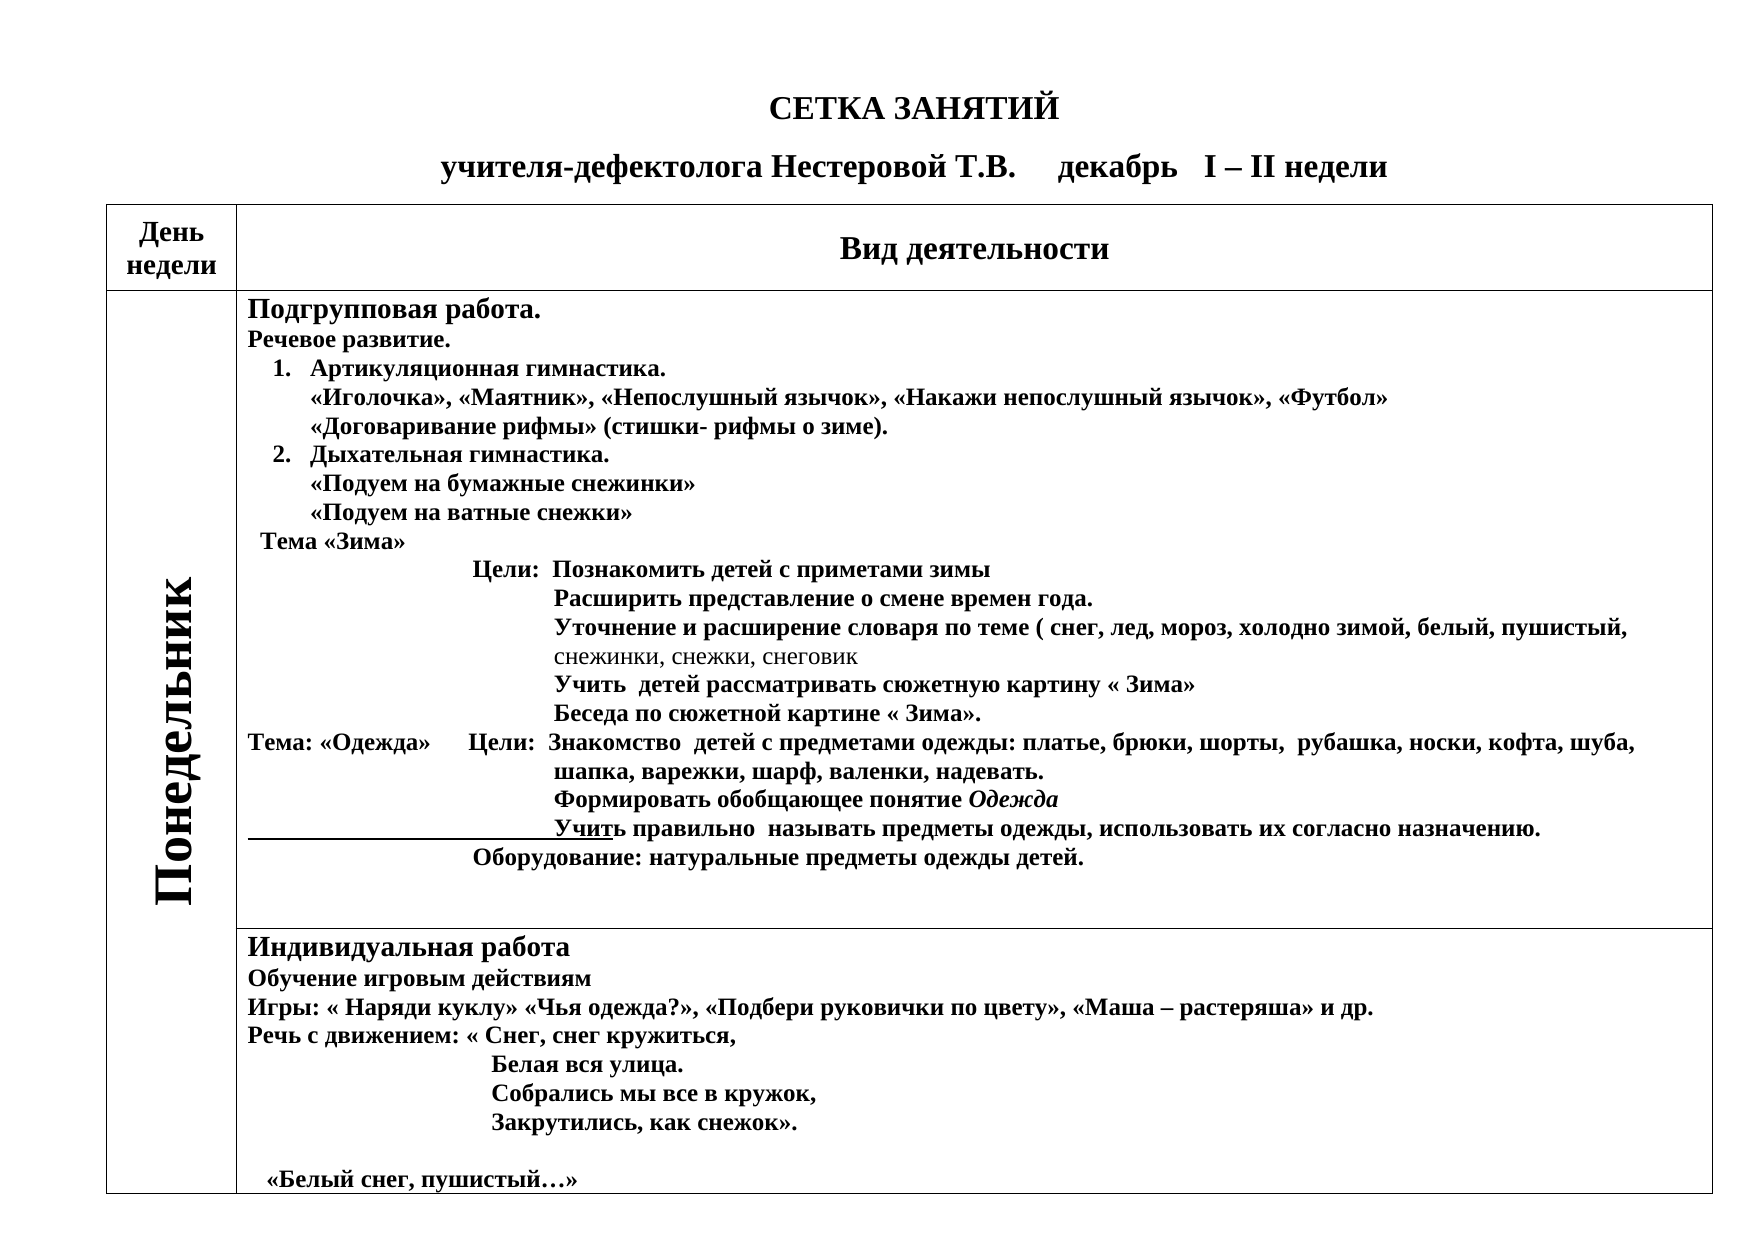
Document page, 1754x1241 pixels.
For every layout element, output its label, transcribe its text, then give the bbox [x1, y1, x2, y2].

text учителя-дефектолога Нестеровой Т.В. декабрь I – II недели [118, 146, 1636, 184]
table_header День недели [107, 205, 236, 290]
table_cell Индивидуальная работа Обучение игровым действиям Игры: « Наряди куклу» «Чья одежда?», «Подбери руковички по цвету», «Маша – растеряша» и др. Речь с движением: « Снег, снег кружиться, Белая вся улица. Собрались мы все в кружок, Закрутились, как снежок». «Белый снег, пушистый…» [237, 929, 1712, 1193]
table_cell Понедельник [107, 291, 236, 1193]
table_header Вид деятельности [237, 205, 1712, 290]
text СЕТКА ЗАНЯТИЙ [118, 89, 1636, 127]
table_cell Подгрупповая работа. Речевое развитие. Артикуляционная гимнастика. «Иголочка», «Маятник», «Непослушный язычок», «Накажи непослушный язычок», «Футбол» «Договаривание рифмы» (стишки- рифмы о зиме). Дыхательная гимнастика. «Подуем на бумажные снежинки» «Подуем на ватные снежки» Тема «Зима» Цели: Познакомить детей с приметами зимы Расширить представление о смене времен года. Уточнение и расширение словаря по теме ( снег, лед, мороз, холодно зимой, белый, пушистый, снежинки, снежки, снеговик Учить детей рассматривать сюжетную картину « Зима» Беседа по сюжетной картине « Зима». Тема: «Одежда» Цели: Знакомство детей с предметами одежды: платье, брюки, шорты, рубашка, носки, кофта, шуба, шапка, варежки, шарф, валенки, надевать. Формировать обобщающее понятие Одежда Учить правильно называть предметы одежды, использовать их согласно назначению. Оборудование: натуральные предметы одежды детей. [237, 291, 1712, 928]
